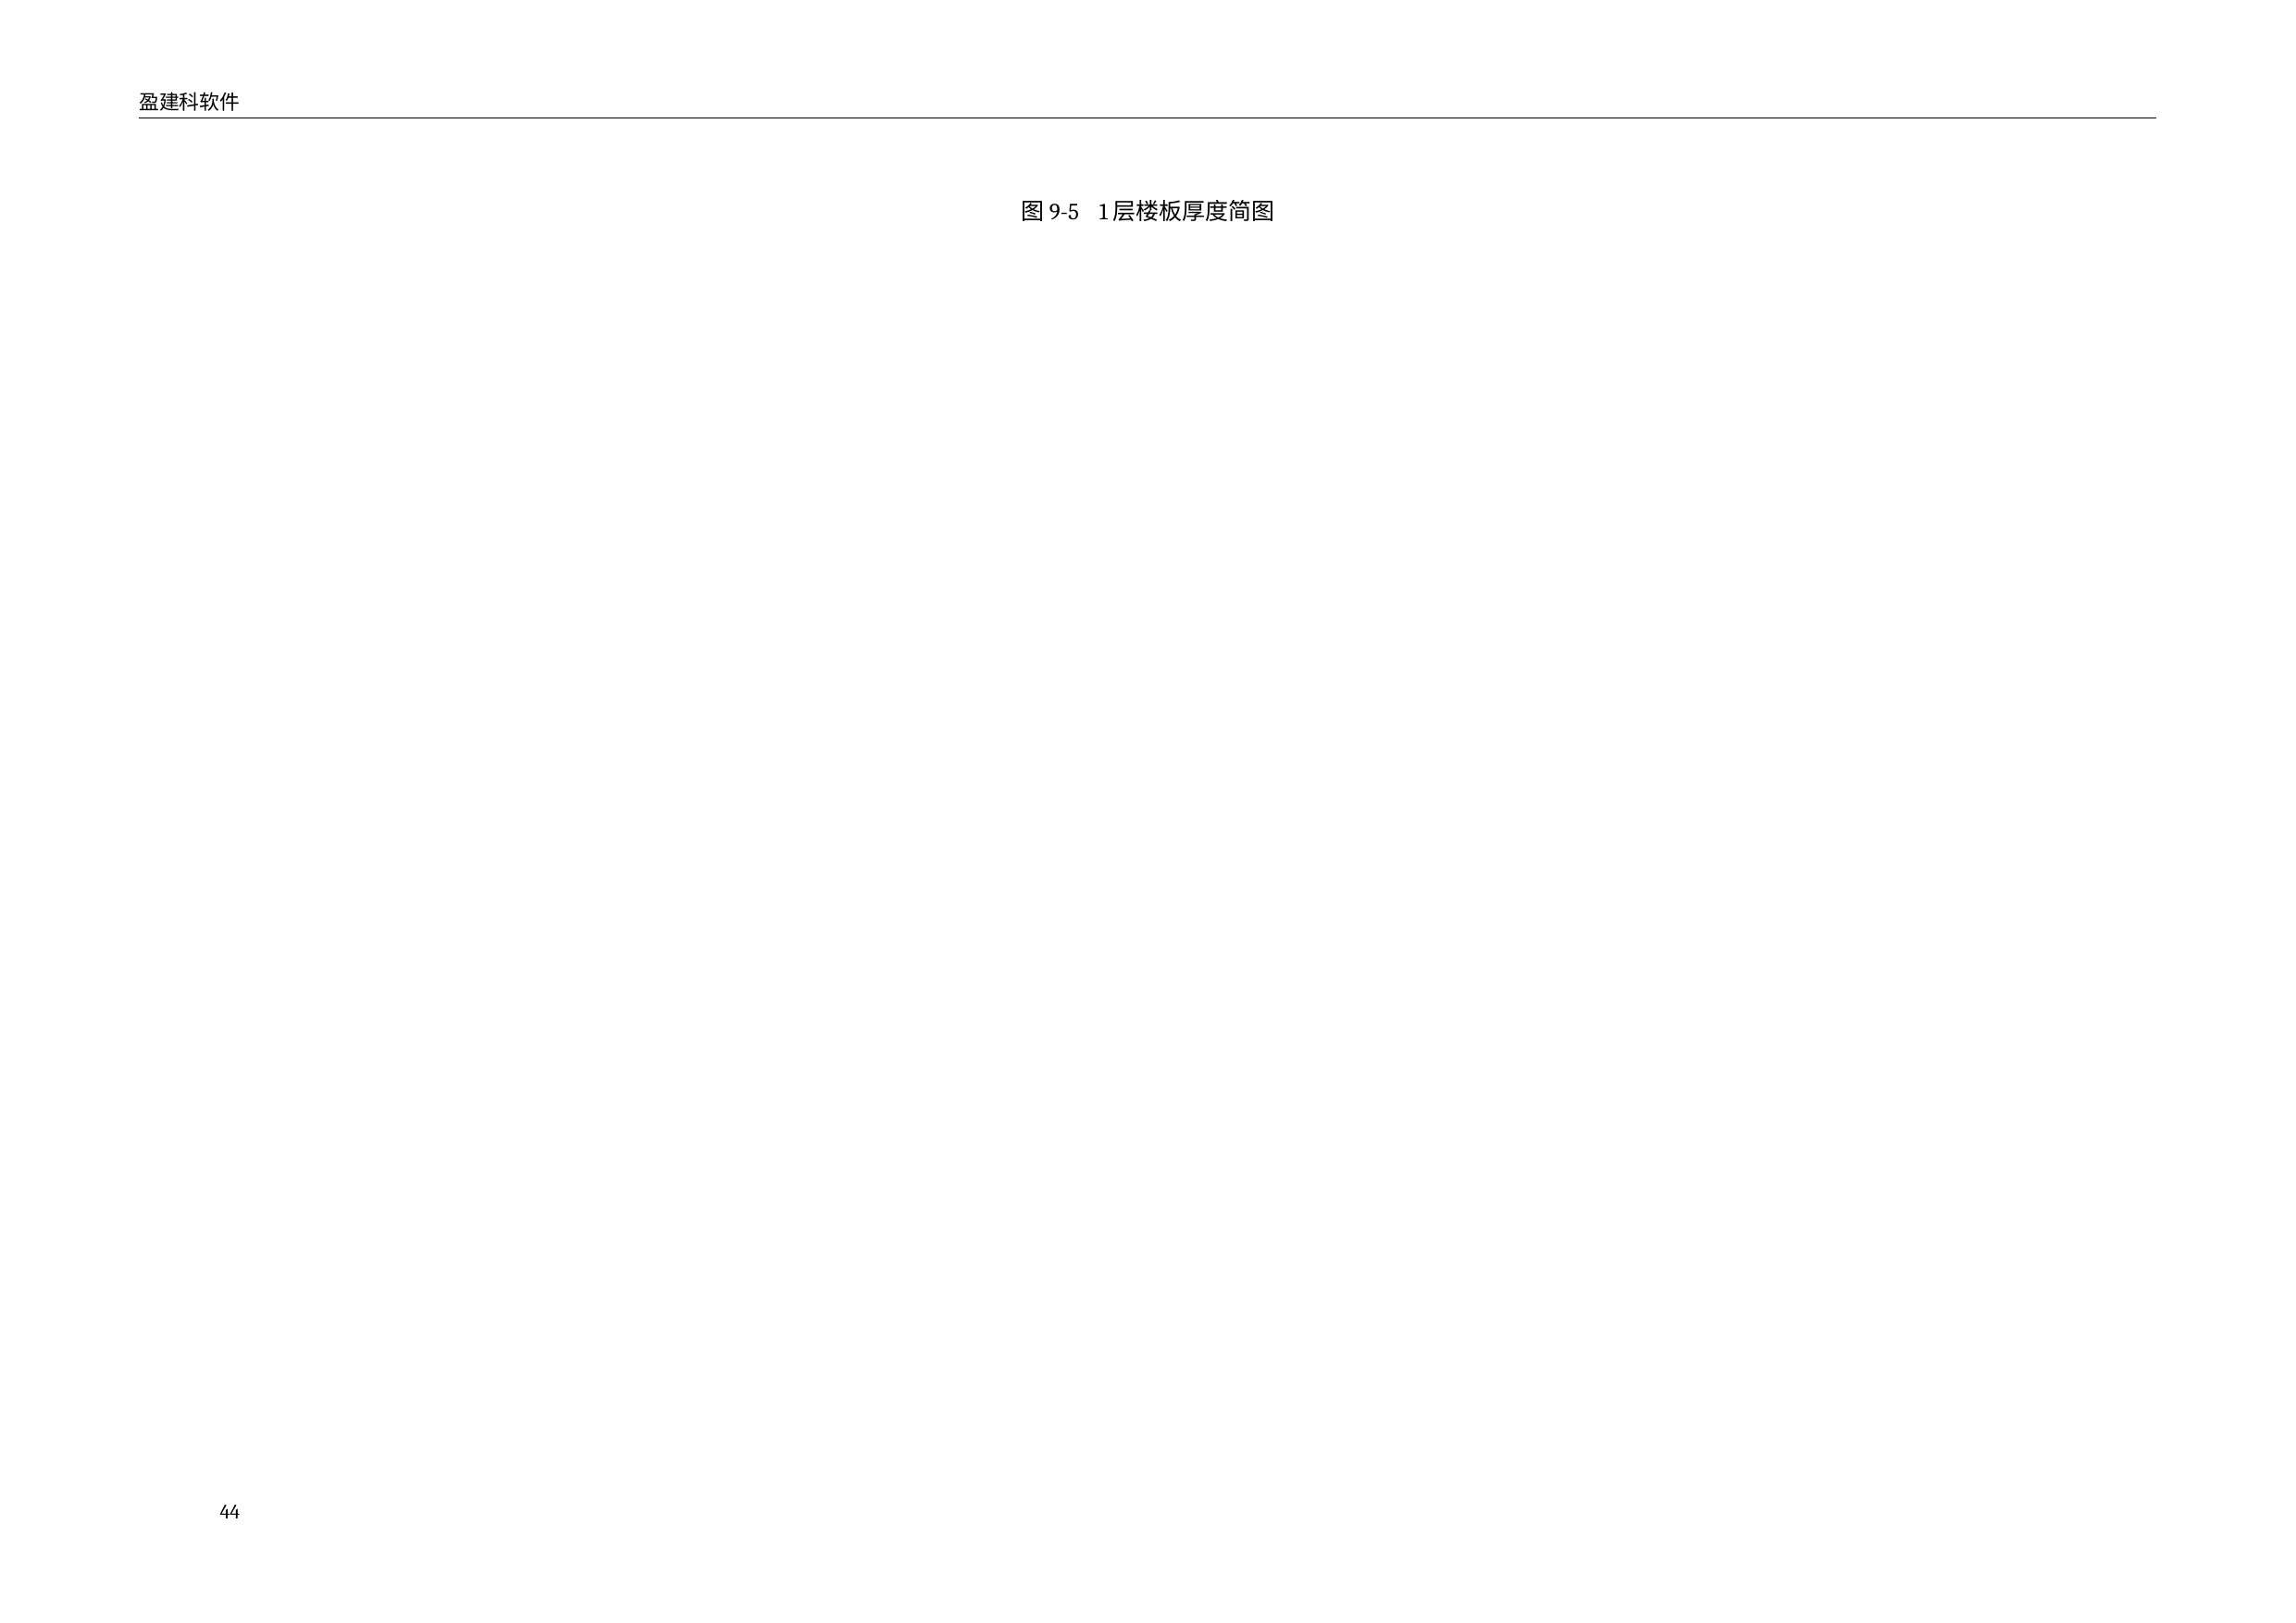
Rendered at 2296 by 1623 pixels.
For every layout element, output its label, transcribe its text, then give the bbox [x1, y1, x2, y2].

text 图9-5 1层楼板厚度简图 [139, 180, 2156, 240]
